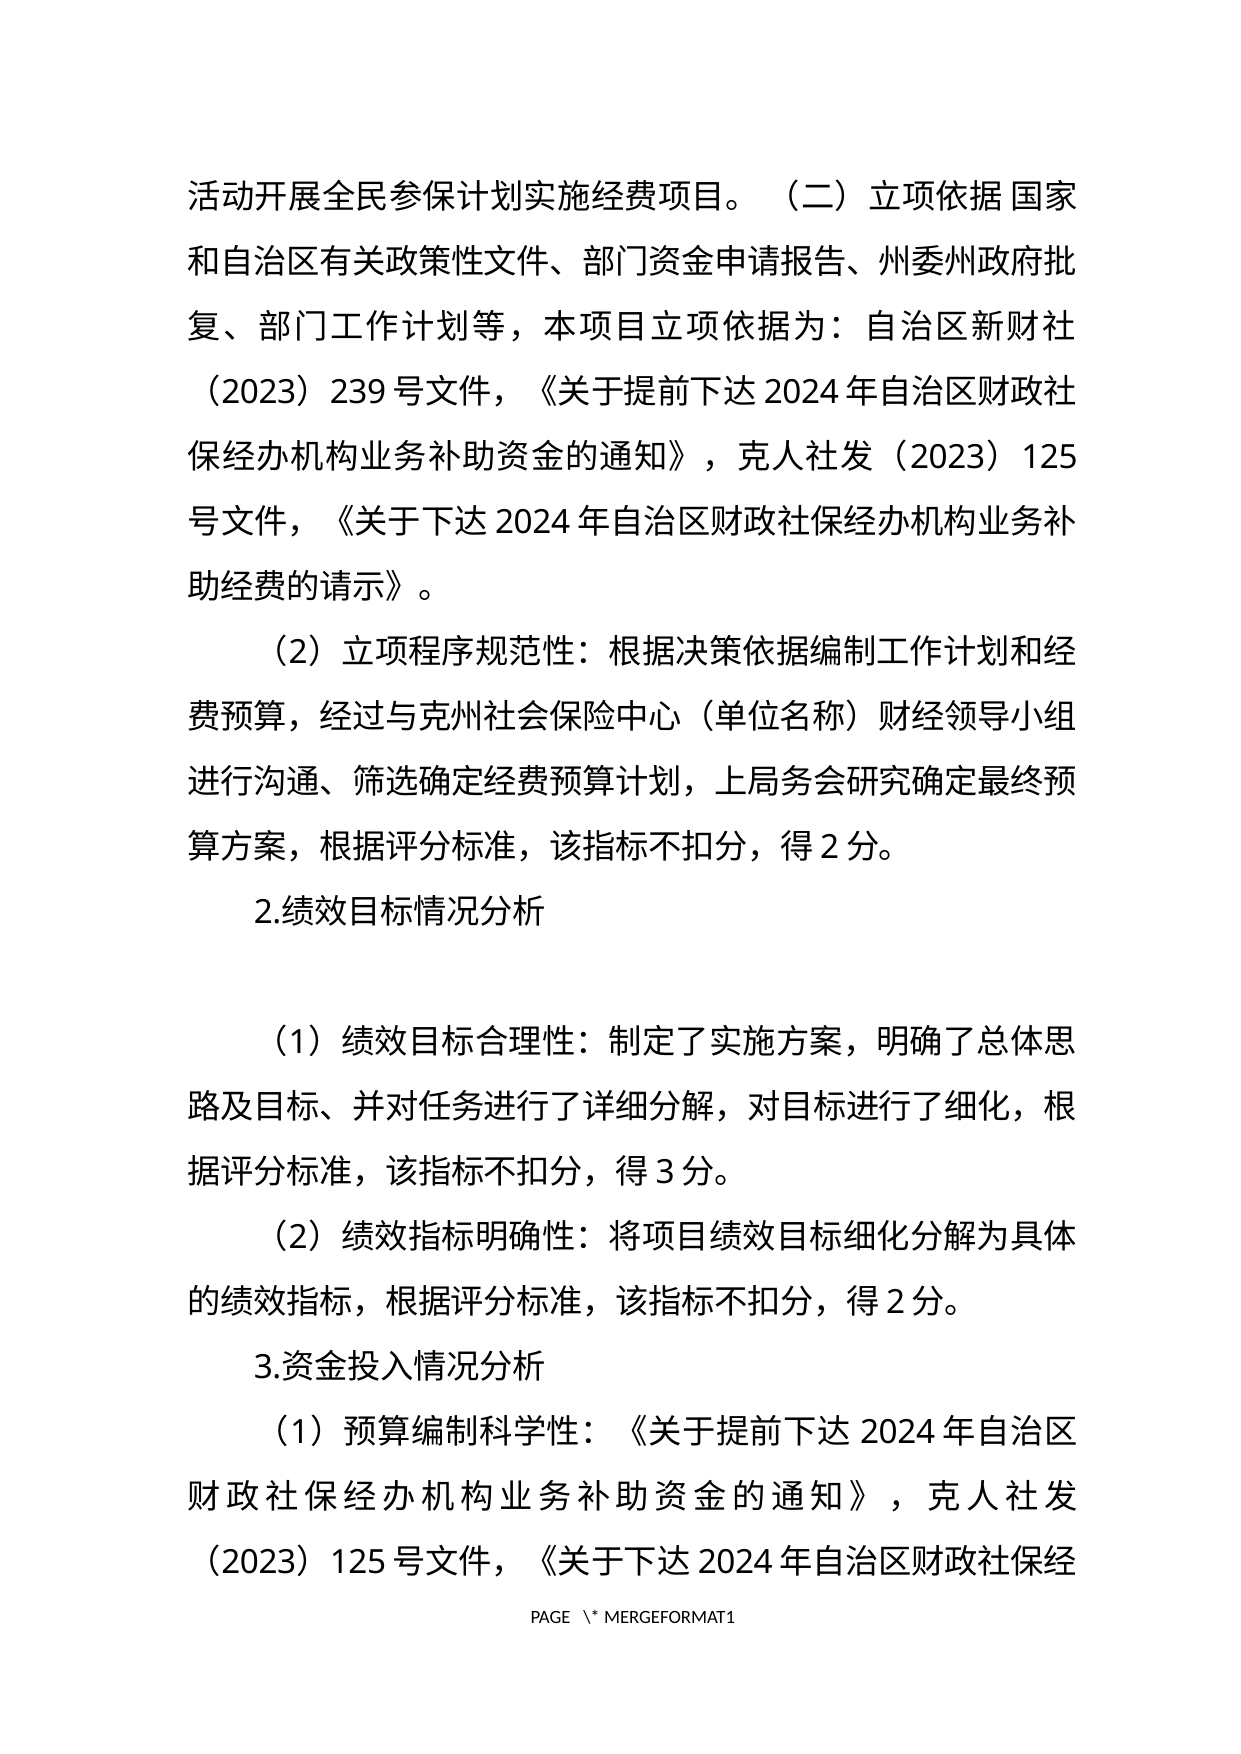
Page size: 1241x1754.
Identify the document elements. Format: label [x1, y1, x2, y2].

text [187, 162, 1078, 1592]
